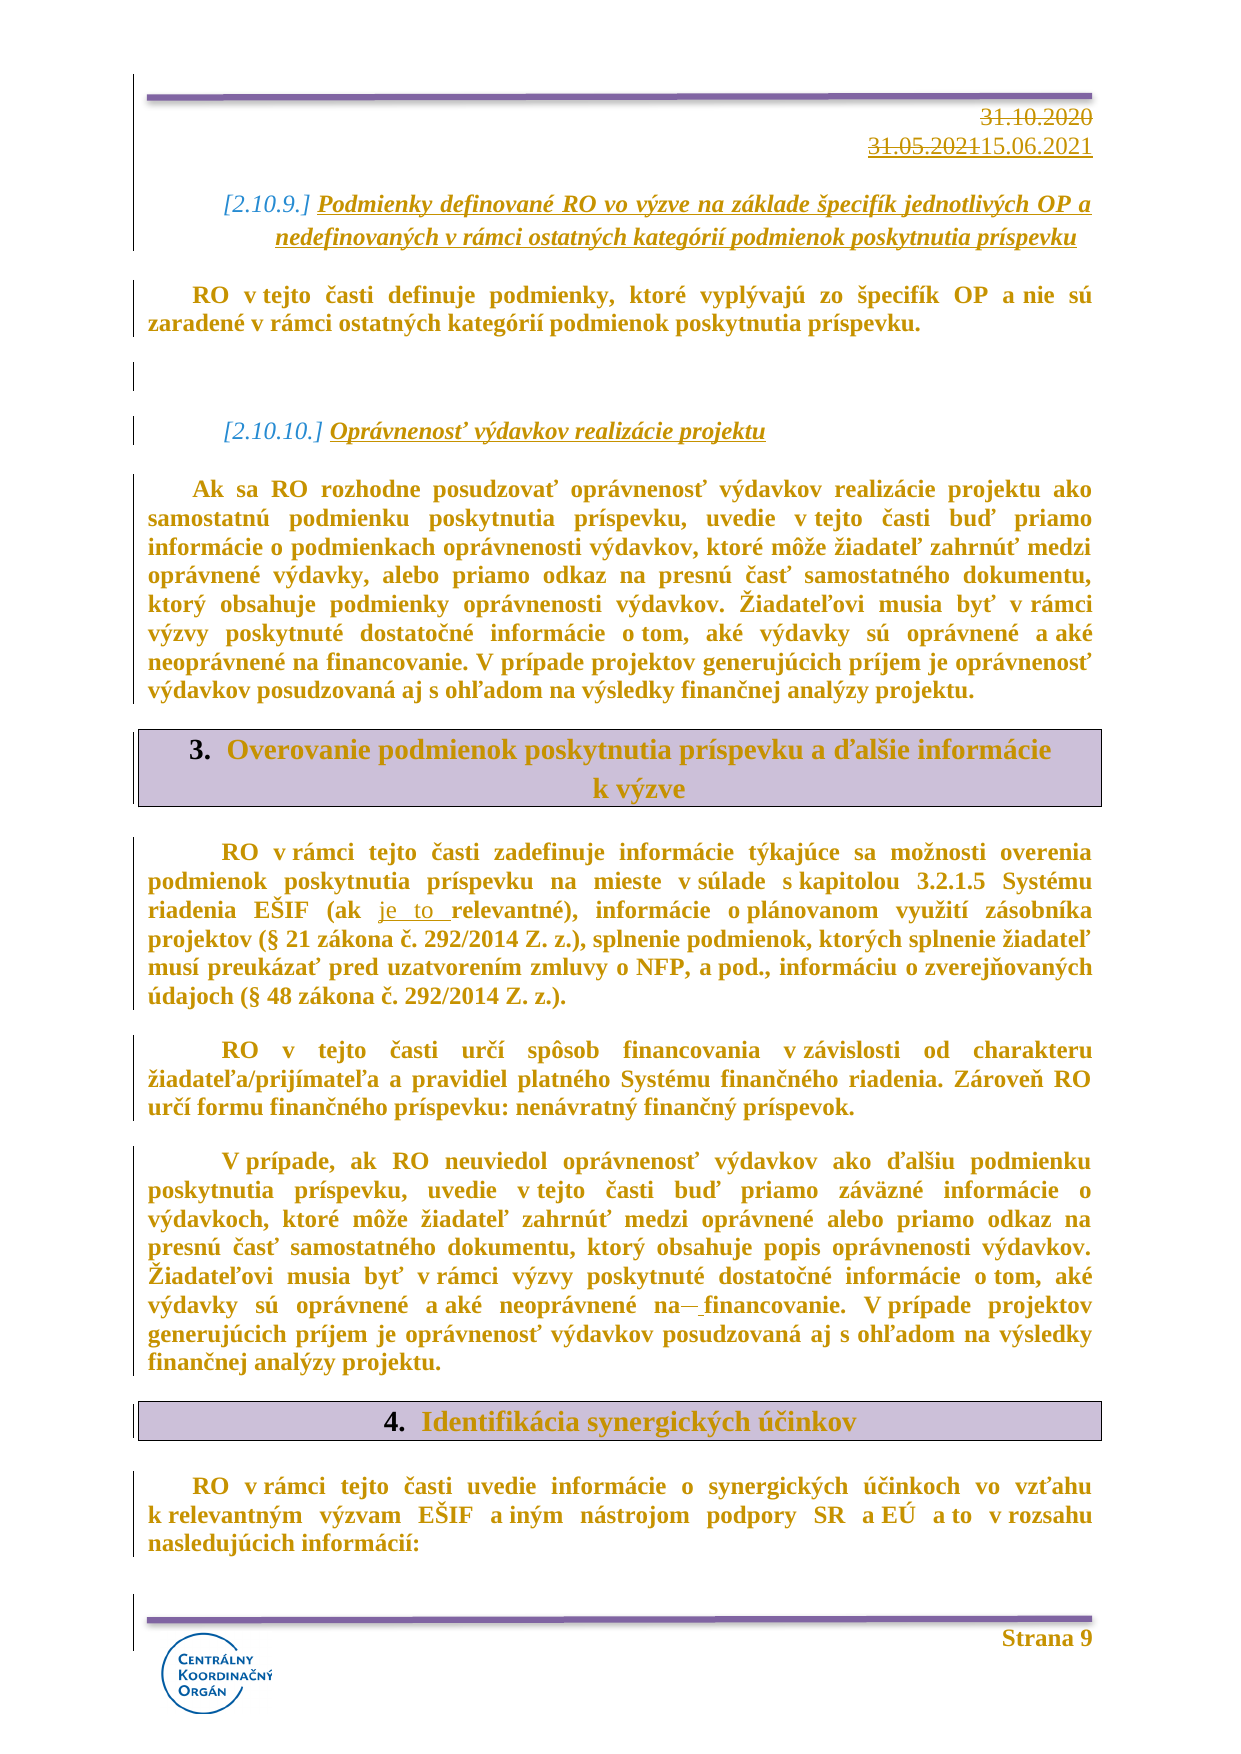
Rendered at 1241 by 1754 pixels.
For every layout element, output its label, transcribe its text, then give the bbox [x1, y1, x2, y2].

picture [159, 1631, 272, 1713]
text RO v tejto časti určí spôsob financovania v závislosti od charakteru žiadateľa/prijímateľa a pravidiel platného Systému finančného riadenia. Zároveň RO určí formu finančného príspevku: nenávratný finančný príspevok. [148, 1035, 1093, 1121]
list Oprávnenosť výdavkov realizácie projektu [223, 416, 1093, 445]
list Identifikácia synergických účinkov [139, 1402, 1101, 1440]
list Podmienky definované RO vo výzve na základe špecifík jednotlivých OP anedefinovaných v rámci ostatných kategórií podmienok poskytnutia príspevku [223, 189, 1093, 251]
text Ak sa RO rozhodne posudzovať oprávnenosť výdavkov realizácie projektu akosamostatnú podmienku poskytnutia príspevku, uvedie v tejto časti buď priamo informácie o podmienkach oprávnenosti výdavkov, ktoré môže žiadateľ zahrnúť medzi oprávnené výdavky, alebo priamo odkaz na presnú časť samostatného dokumentu, ktorý obsahuje podmienky oprávnenosti výdavkov. Žiadateľovi musia byť v rámci výzvy poskytnuté dostatočné informácie o tom, aké výdavky sú oprávnené a aké neoprávnené na financovanie. V prípade projektov generujúcich príjem je oprávnenosť výdavkov posudzovaná aj s ohľadom na výsledky finančnej analýzy projektu. [148, 474, 1093, 704]
text RO v rámci tejto časti uvedie informácie o synergických účinkoch vo vzťahu k relevantným výzvam EŠIF a iným nástrojom podpory SR a EÚ a to v rozsahu nasledujúcich informácií: [148, 1471, 1093, 1557]
list Overovanie podmienok poskytnutia príspevku a ďalšie informácie k výzve [139, 730, 1101, 806]
text RO v rámci tejto časti zadefinuje informácie týkajúce sa možnosti overenia podmienok poskytnutia príspevku na mieste v súlade s kapitolou 3.2.1.5 Systému riadenia EŠIF (ak relevantné), informácie o plánovanom využití zásobníka projektov (§ 21 zákona č. 292/2014 Z. z.), splnenie podmienok, ktorých splnenie žiadateľ musí preukázať pred uzatvorením zmluvy o NFP, a pod., informáciu o zverejňovaných údajoch (§ 48 zákona č. 292/2014 Z. z.). [148, 837, 1093, 1010]
text RO v tejto časti definuje podmienky, ktoré vyplývajú zo špecifík OP a nie sú zaradené v rámci ostatných kategórií podmienok poskytnutia príspevku. [148, 280, 1093, 337]
text V prípade, ak RO neuviedol oprávnenosť výdavkov ako ďalšiu podmienku poskytnutia príspevku, uvedie v tejto časti buď priamo záväzné informácie o výdavkoch, ktoré môže žiadateľ zahrnúť medzi oprávnené alebo priamo odkaz na presnú časť samostatného dokumentu, ktorý obsahuje popis oprávnenosti výdavkov. Žiadateľovi musia byť v rámci výzvy poskytnuté dostatočné informácie o tom, aké výdavky sú oprávnené a aké neoprávnené nafinancovanie. V prípade projektov generujúcich príjem je oprávnenosť výdavkov posudzovaná aj s ohľadom na výsledky finančnej analýzy projektu. [148, 1146, 1093, 1376]
